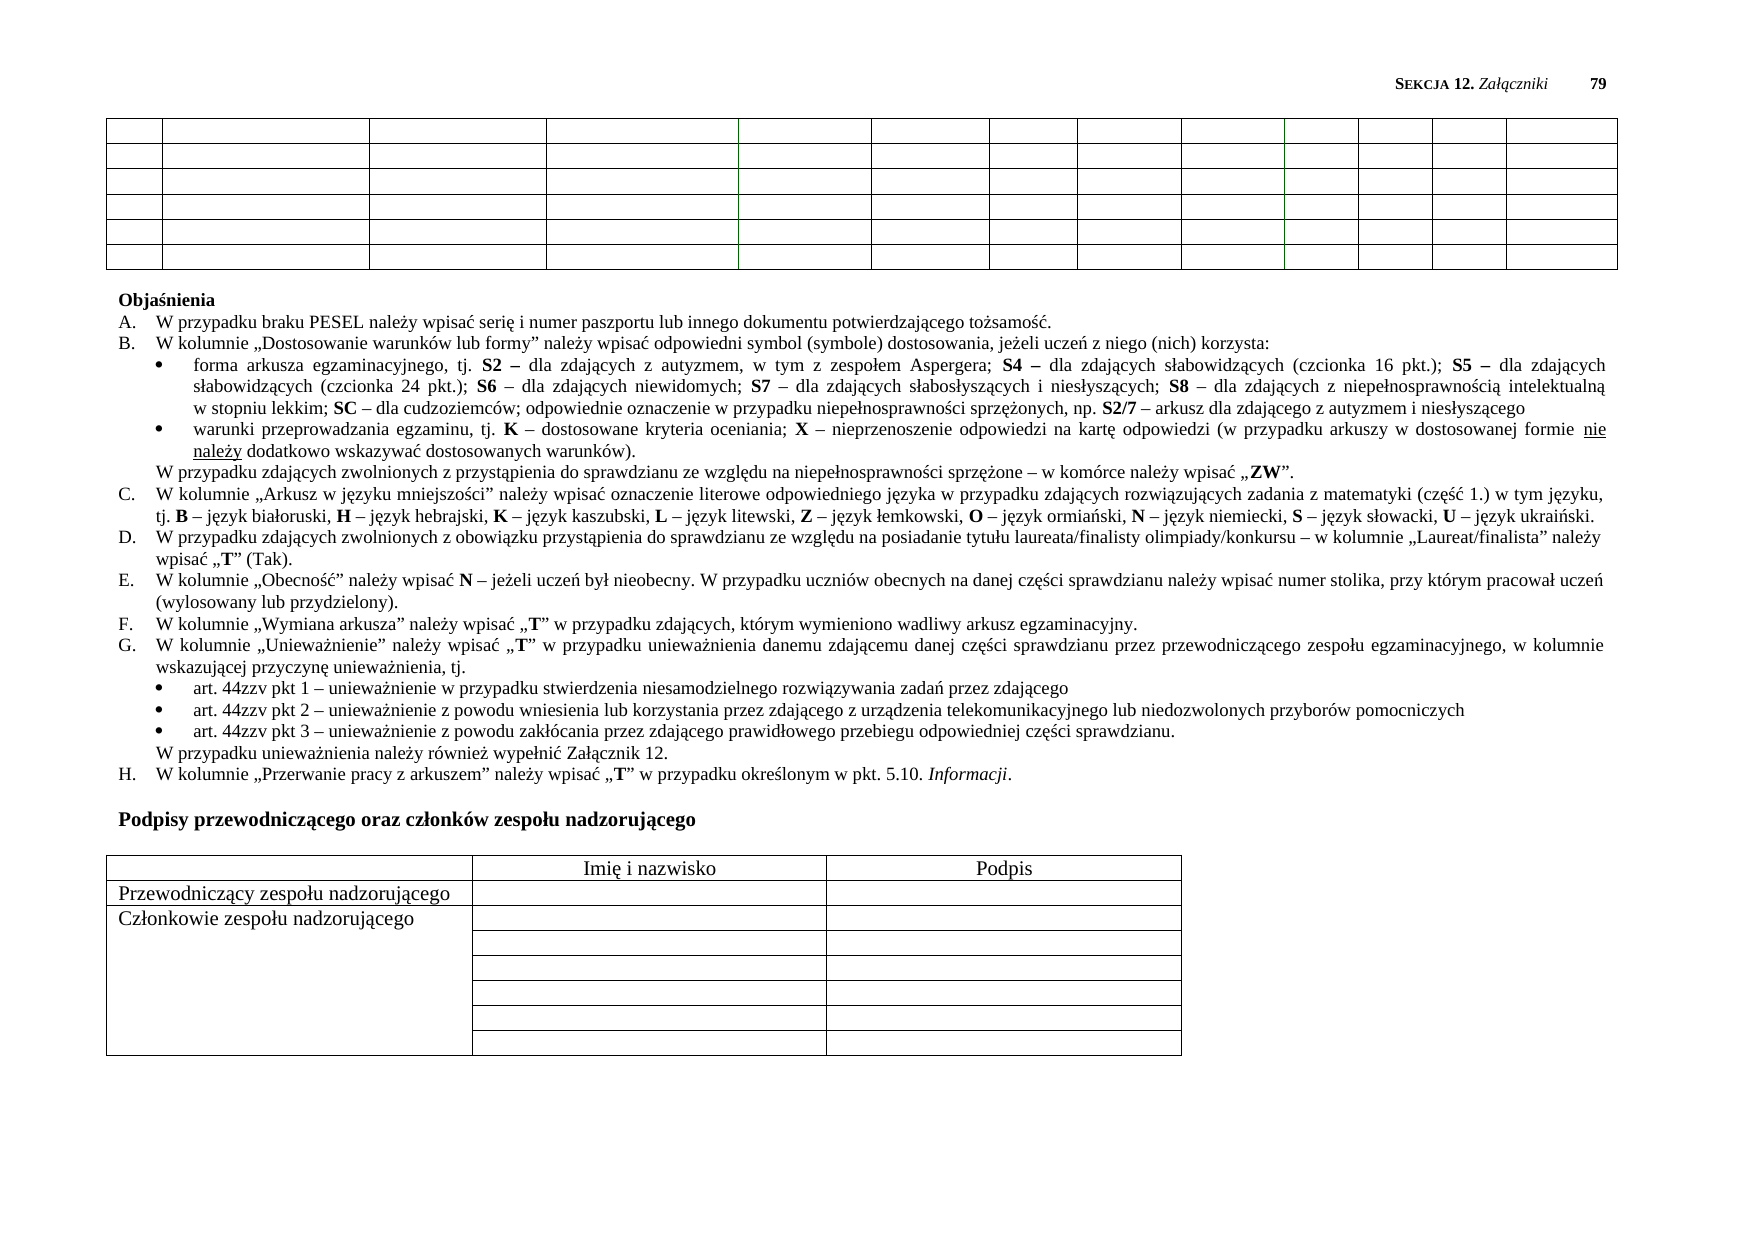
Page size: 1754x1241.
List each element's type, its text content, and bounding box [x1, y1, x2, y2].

table_cell [473, 931, 826, 955]
text Podpisy przewodniczącego oraz członków zespołu nadzorującego [118, 806, 1606, 831]
table_cell [1078, 245, 1181, 269]
table_cell [1433, 144, 1506, 168]
table_cell [473, 881, 826, 905]
table_cell [827, 1006, 1181, 1030]
list warunki przeprowadzania egzaminu, tj. K – dostosowane kryteria oceniania; X – nieprzenoszenie odpowiedzi na kartę odpowiedzi (w przypadku arkuszy w dostosowanej formie nie należy dodatkowo wskazywać dostosowanych warunków). [156, 418, 1606, 461]
table_cell [1433, 195, 1506, 218]
table_cell [107, 169, 162, 193]
table_cell [1078, 119, 1181, 143]
table_cell [370, 195, 546, 218]
table_cell [827, 931, 1181, 955]
table_cell [163, 119, 369, 143]
table_cell [1078, 195, 1181, 218]
table_cell [370, 119, 546, 143]
table_cell [990, 220, 1077, 244]
table_cell [1285, 144, 1358, 168]
table_header Podpis [827, 856, 1181, 880]
table_cell [370, 220, 546, 244]
list art. 44zzv pkt 1 – unieważnienie w przypadku stwierdzenia niesamodzielnego rozwiązywania zadań przez zdającego [156, 677, 1606, 699]
table_cell [1285, 245, 1358, 269]
table_cell [1433, 220, 1506, 244]
table_cell [1285, 119, 1358, 143]
table_cell [473, 906, 826, 930]
table_cell [107, 245, 162, 269]
table_cell [1182, 169, 1284, 193]
table_cell [370, 144, 546, 168]
table_cell [1285, 195, 1358, 218]
list W kolumnie „Wymiana arkusza” należy wpisać „T” w przypadku zdających, którym wymieniono wadliwy arkusz egzaminacyjny. [118, 612, 1606, 634]
table_cell [163, 195, 369, 218]
table_cell [739, 245, 871, 269]
table_cell [1507, 245, 1617, 269]
table_cell [739, 220, 871, 244]
table_cell [872, 195, 989, 218]
table_cell [872, 169, 989, 193]
table_cell [1285, 169, 1358, 193]
table_cell [473, 1031, 826, 1055]
table_cell [739, 169, 871, 193]
list art. 44zzv pkt 3 – unieważnienie z powodu zakłócania przez zdającego prawidłowego przebiegu odpowiedniej części sprawdzianu. [156, 720, 1606, 742]
table_cell [107, 195, 162, 218]
table_cell [1359, 169, 1432, 193]
table_cell [739, 195, 871, 218]
list W kolumnie „Obecność” należy wpisać N – jeżeli uczeń był nieobecny. W przypadku uczniów obecnych na danej części sprawdzianu należy wpisać numer stolika, przy którym pracował uczeń (wylosowany lub przydzielony). [118, 569, 1606, 612]
table_cell [1507, 220, 1617, 244]
table_cell [827, 1031, 1181, 1055]
list W kolumnie „Przerwanie pracy z arkuszem” należy wpisać „T” w przypadku określonym w pkt. 5.10. Informacji. [118, 763, 1606, 785]
table_header [107, 856, 472, 880]
table_cell [990, 144, 1077, 168]
table_cell [1182, 220, 1284, 244]
list W kolumnie „Unieważnienie” należy wpisać „T” w przypadku unieważnienia danemu zdającemu danej części sprawdzianu przez przewodniczącego zespołu egzaminacyjnego, w kolumnie wskazującej przyczynę unieważnienia, tj. [118, 634, 1606, 677]
table_cell Przewodniczący zespołu nadzorującego [107, 881, 472, 905]
table_cell [739, 119, 871, 143]
table_cell [1078, 169, 1181, 193]
table_cell [163, 245, 369, 269]
table_cell [547, 169, 738, 193]
table_cell [1359, 245, 1432, 269]
table_cell [547, 220, 738, 244]
table_cell [1359, 220, 1432, 244]
table_cell [1359, 195, 1432, 218]
table_cell [990, 195, 1077, 218]
table_cell [872, 119, 989, 143]
list W przypadku braku PESEL należy wpisać serię i numer paszportu lub innego dokumentu potwierdzającego tożsamość. [118, 311, 1606, 332]
table_cell [473, 1006, 826, 1030]
table_cell [547, 119, 738, 143]
table_cell [827, 956, 1181, 980]
table_cell [1182, 119, 1284, 143]
table_cell [1433, 119, 1506, 143]
table_cell [827, 981, 1181, 1005]
table_cell [547, 195, 738, 218]
table_cell [473, 956, 826, 980]
table_cell [163, 144, 369, 168]
table_cell [1078, 220, 1181, 244]
table_cell [107, 220, 162, 244]
list forma arkusza egzaminacyjnego, tj. S2 – dla zdających z autyzmem, w tym z zespołem Aspergera; S4 – dla zdających słabowidzących (czcionka 16 pkt.); S5 – dla zdających słabowidzących (czcionka 24 pkt.); S6 – dla zdających niewidomych; S7 – dla zdających słabosłyszących i niesłyszących; S8 – dla zdających z niepełnosprawnością intelektualną w stopniu lekkim; SC – dla cudzoziemców; odpowiednie oznaczenie w przypadku niepełnosprawności sprzężonych, np. S2/7 – arkusz dla zdającego z autyzmem i niesłyszącego [156, 354, 1606, 418]
table_cell [1507, 195, 1617, 218]
table_cell [473, 981, 826, 1005]
table_cell [1182, 144, 1284, 168]
table_cell Członkowie zespołu nadzorującego [107, 906, 472, 1055]
table_cell [1182, 245, 1284, 269]
table_cell [547, 245, 738, 269]
table_cell [1507, 119, 1617, 143]
table_header Imię i nazwisko [473, 856, 826, 880]
table_cell [163, 169, 369, 193]
table_cell [1433, 169, 1506, 193]
list W przypadku zdających zwolnionych z obowiązku przystąpienia do sprawdzianu ze względu na posiadanie tytułu laureata/finalisty olimpiady/konkursu – w kolumnie „Laureat/finalista” należy wpisać „T” (Tak). [118, 526, 1606, 569]
table_cell [1078, 144, 1181, 168]
table_cell [1182, 195, 1284, 218]
table_cell [872, 245, 989, 269]
table_cell [990, 169, 1077, 193]
table_cell [739, 144, 871, 168]
text W przypadku zdających zwolnionych z przystąpienia do sprawdzianu ze względu na niepełnosprawności sprzężone – w komórce należy wpisać „ZW”. [156, 461, 1606, 483]
table_cell [370, 169, 546, 193]
table_cell [872, 220, 989, 244]
table_cell [990, 245, 1077, 269]
table_cell [163, 220, 369, 244]
list W kolumnie „Arkusz w języku mniejszości” należy wpisać oznaczenie literowe odpowiedniego języka w przypadku zdających rozwiązujących zadania z matematyki (część 1.) w tym języku, tj. B – język białoruski, H – język hebrajski, K – język kaszubski, L – język litewski, Z – język łemkowski, O – język ormiański, N – język niemiecki, S – język słowacki, U – język ukraiński. [118, 483, 1606, 526]
table_cell [1507, 144, 1617, 168]
table_cell [1285, 220, 1358, 244]
table_cell [107, 144, 162, 168]
table_cell [827, 881, 1181, 905]
table_cell [547, 144, 738, 168]
list W kolumnie „Dostosowanie warunków lub formy” należy wpisać odpowiedni symbol (symbole) dostosowania, jeżeli uczeń z niego (nich) korzysta: [118, 332, 1606, 354]
table_cell [1433, 245, 1506, 269]
table_cell [1359, 144, 1432, 168]
table_cell [370, 245, 546, 269]
table_cell [827, 906, 1181, 930]
table_cell [990, 119, 1077, 143]
list art. 44zzv pkt 2 – unieważnienie z powodu wniesienia lub korzystania przez zdającego z urządzenia telekomunikacyjnego lub niedozwolonych przyborów pomocniczych [156, 699, 1606, 720]
table_cell [872, 144, 989, 168]
text W przypadku unieważnienia należy również wypełnić Załącznik 12. [156, 742, 1606, 763]
table_cell [1507, 169, 1617, 193]
table_cell [1359, 119, 1432, 143]
text Objaśnienia [118, 289, 1606, 311]
table_cell [107, 119, 162, 143]
